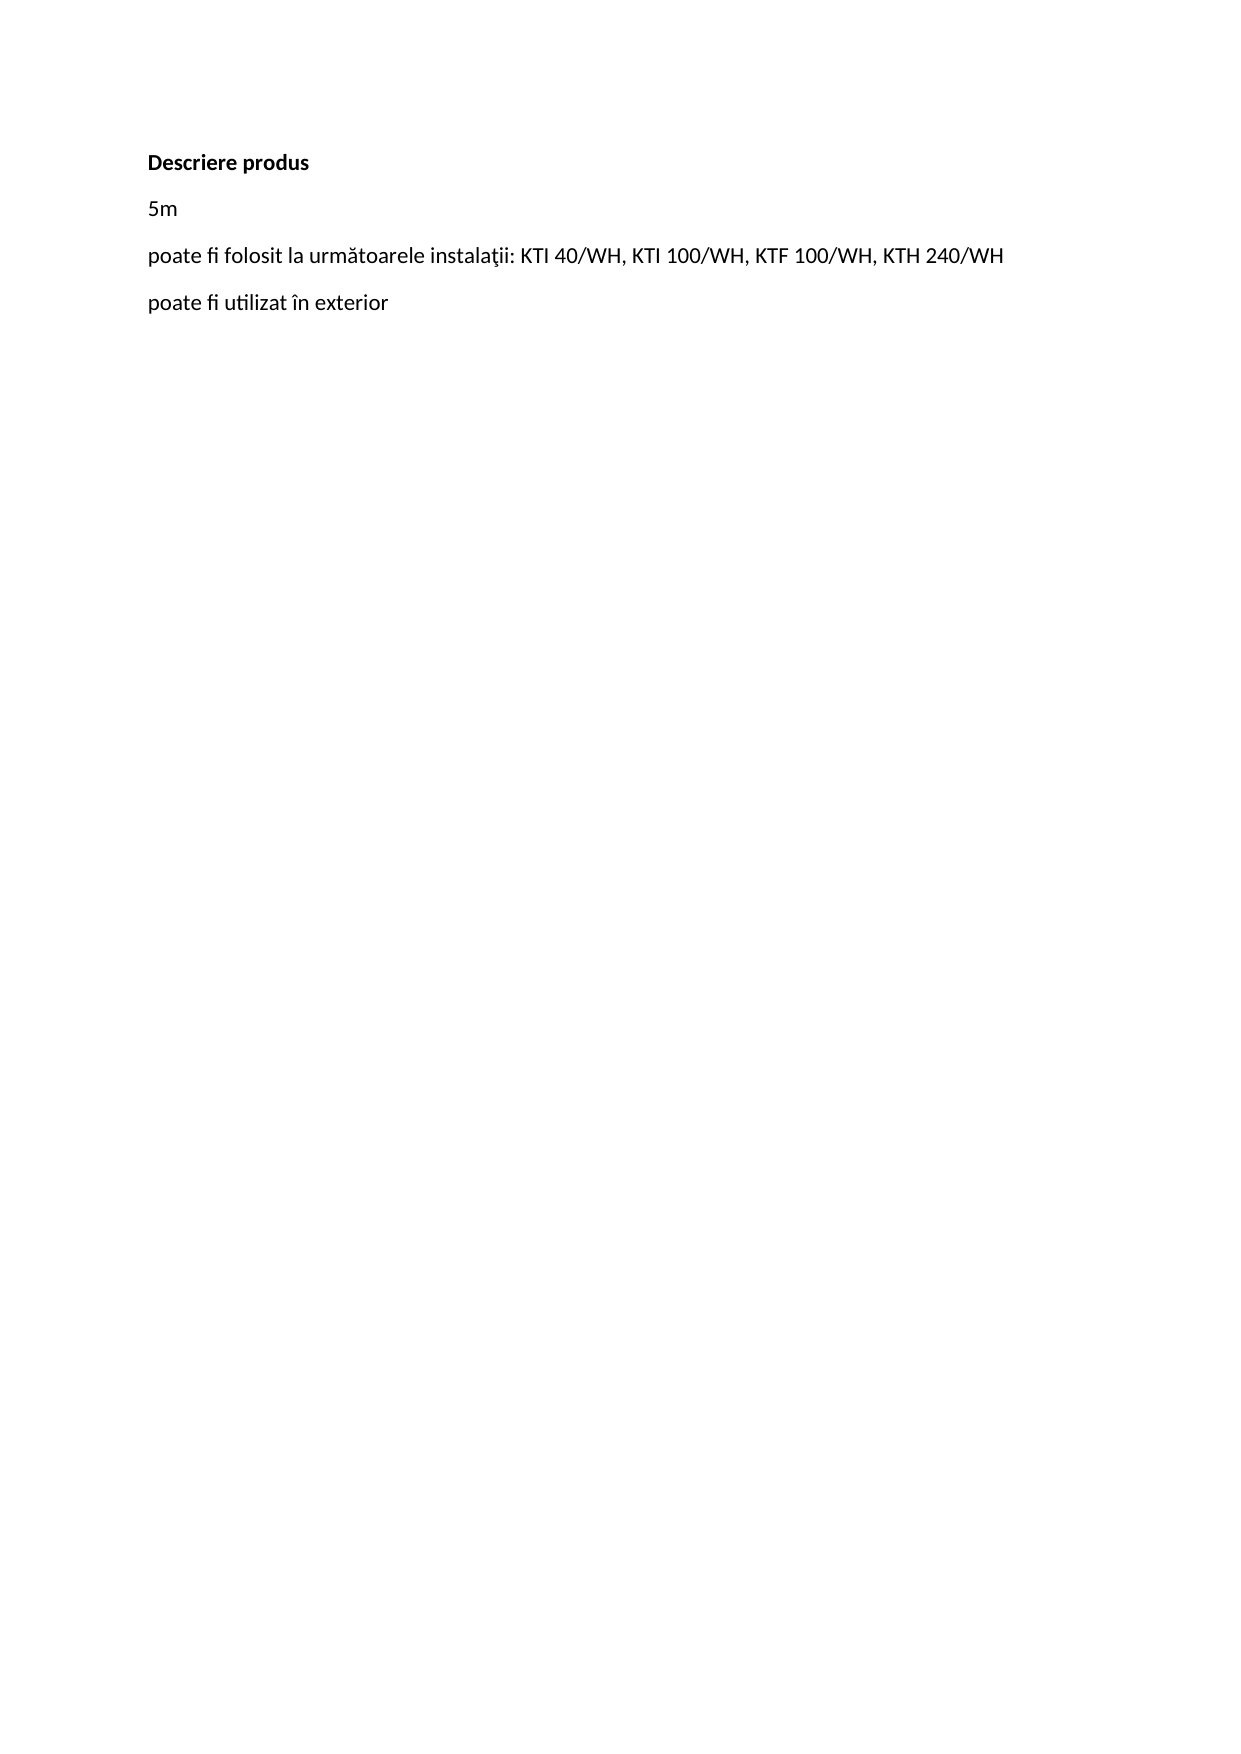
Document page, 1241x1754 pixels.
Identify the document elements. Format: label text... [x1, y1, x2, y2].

text poate fi folosit la următoarele instalaţii: KTI 40/WH, KTI 100/WH, KTF 100/WH, KTH 240/WH [148, 241, 1093, 269]
text 5m [148, 194, 1093, 222]
text Descriere produs [148, 148, 1093, 176]
text poate fi utilizat în exterior [148, 288, 1093, 316]
